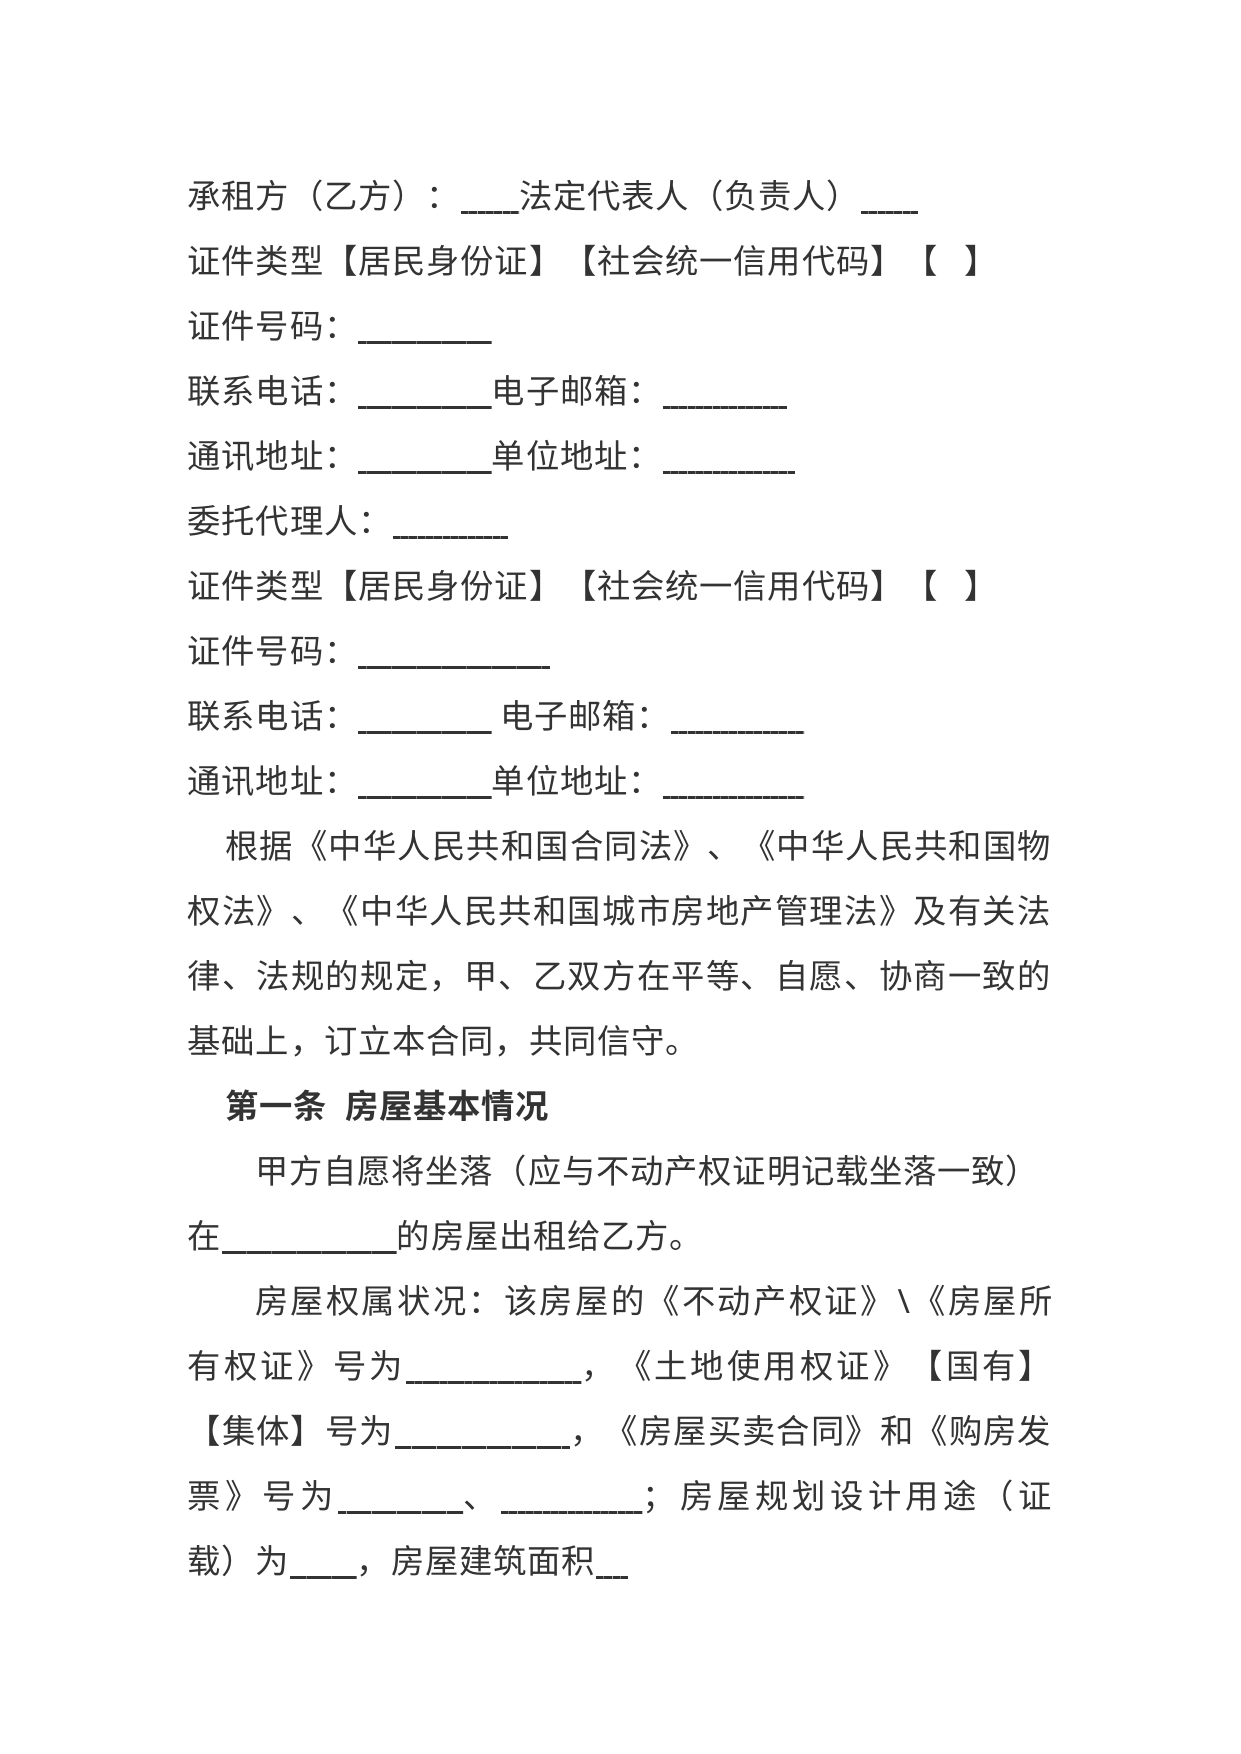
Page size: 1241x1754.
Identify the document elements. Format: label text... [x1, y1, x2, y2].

text 证件号码： [187, 617, 1053, 682]
text 证件类型【居民身份证】【社会统一信用代码】【 】 [187, 552, 1053, 617]
text 通讯地址： 单位地址： [187, 422, 1053, 487]
text 甲方自愿将坐落（应与不动产权证明记载坐落一致） [187, 1137, 1053, 1202]
text 证件号码： [187, 292, 1053, 357]
text 通讯地址： 单位地址： [187, 747, 1053, 812]
text 联系电话： 电子邮箱： [187, 357, 1053, 422]
text 联系电话： 电子邮箱： [187, 682, 1053, 747]
text 在 的房屋出租给乙方。 [187, 1202, 1053, 1267]
text 根据《中华人民共和国合同法》、《中华人民共和国物权法》、《中华人民共和国城市房地产管理法》及有关法律、法规的规定，甲、乙双方在平等、自愿、协商一致的基础上，订立本合同，共同信守。 [187, 812, 1053, 1072]
text 承租方（乙方）： 法定代表人（负责人） [187, 162, 1053, 227]
text 房屋权属状况：该房屋的《不动产权证》\《房屋所有权证》号为 ，《土地使用权证》【国有】【集体】号为 ，《房屋买卖合同》和《购房发票》号为 、 ；房屋规划设计用途（证载）为 ，房屋建筑面积 [187, 1267, 1053, 1592]
text 证件类型【居民身份证】【社会统一信用代码】【 】 [187, 227, 1053, 292]
text 第一条 房屋基本情况 [187, 1072, 1053, 1137]
text 委托代理人： [187, 487, 1053, 552]
